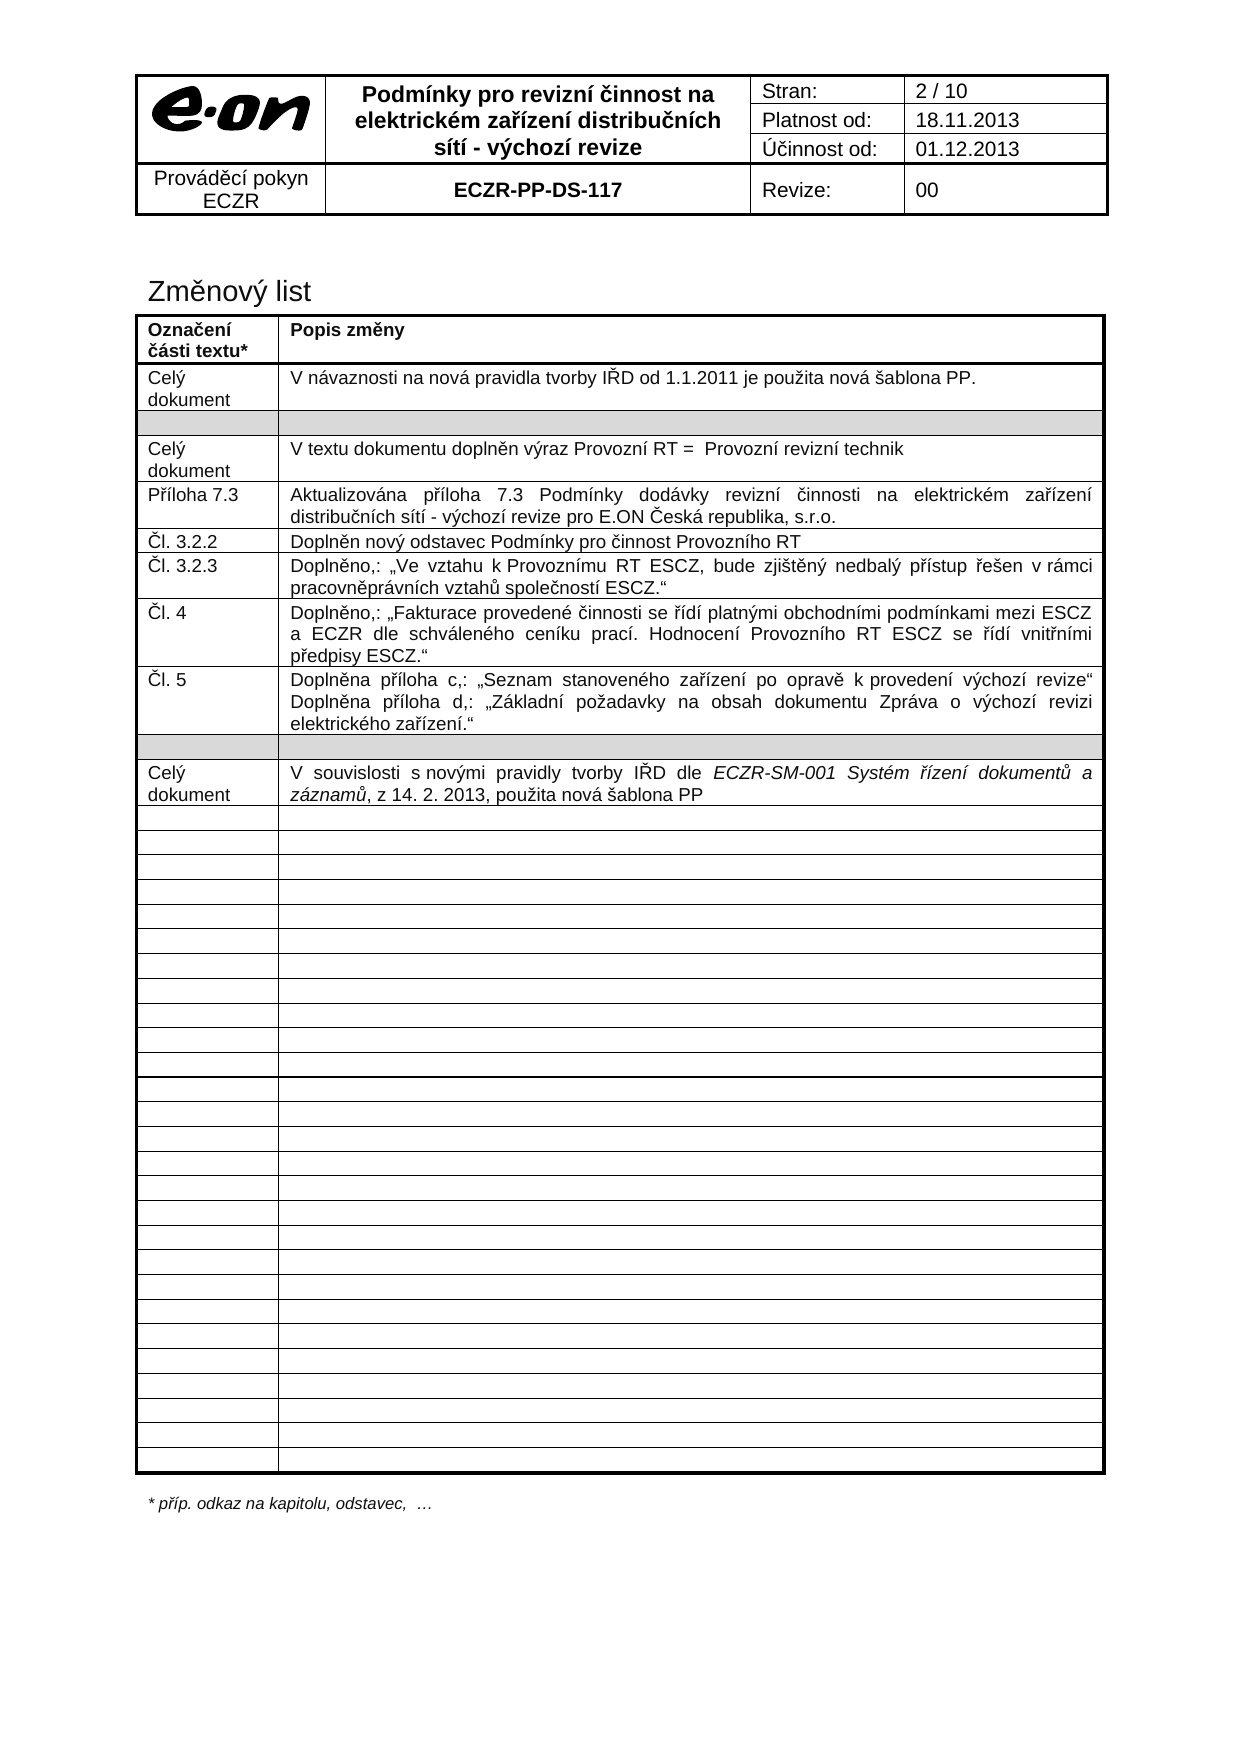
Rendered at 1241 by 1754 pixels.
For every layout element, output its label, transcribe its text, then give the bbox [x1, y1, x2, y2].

table_cell Čl. 5 [138, 667, 278, 734]
table_cell [138, 1250, 278, 1274]
table_cell Čl. 4 [138, 599, 278, 666]
table_cell [279, 1004, 1102, 1027]
table_cell [138, 1028, 278, 1052]
table_cell Doplněn nový odstavec Podmínky pro činnost Provozního RT [279, 529, 1102, 552]
table_cell [138, 855, 278, 879]
table_cell [279, 1275, 1102, 1299]
table_cell [279, 954, 1102, 978]
table_cell [138, 1324, 278, 1348]
table_cell [279, 1300, 1102, 1323]
table_cell [138, 831, 278, 854]
table_cell [279, 905, 1102, 928]
table_cell [279, 1201, 1102, 1224]
table_cell [279, 1250, 1102, 1274]
table_cell [279, 1152, 1102, 1175]
table_cell [138, 1053, 278, 1076]
table_cell [138, 1226, 278, 1249]
table_cell Celý dokument [138, 436, 278, 481]
table_cell [138, 1176, 278, 1200]
table_cell [279, 1102, 1102, 1126]
table_cell [138, 929, 278, 953]
table_cell [138, 1152, 278, 1175]
table_cell [279, 806, 1102, 829]
text Změnový list [148, 274, 1092, 307]
table_cell [279, 1226, 1102, 1249]
table_cell [279, 1374, 1102, 1397]
table_cell Doplněno,: „Ve vztahu k Provoznímu RT ESCZ, bude zjištěný nedbalý přístup řešen v rámci pracovněprávních vztahů společností ESCZ.“ [279, 553, 1102, 598]
table_cell Příloha 7.3 [138, 482, 278, 527]
table_cell [138, 880, 278, 904]
table_cell [279, 929, 1102, 953]
table_cell Čl. 3.2.2 [138, 529, 278, 552]
table_header Popis změny [279, 317, 1102, 362]
table_cell [279, 1349, 1102, 1373]
table_cell [138, 1423, 278, 1447]
table_cell [138, 1374, 278, 1397]
table_cell [138, 1102, 278, 1126]
table_cell [138, 1300, 278, 1323]
table_header Označení části textu* [138, 317, 278, 362]
table_cell Celý dokument [138, 365, 278, 410]
table_cell [279, 735, 1102, 759]
table_cell [138, 1399, 278, 1422]
table_cell [279, 1448, 1102, 1471]
text * příp. odkaz na kapitolu, odstavec, … [148, 1494, 1092, 1513]
table_cell [279, 1127, 1102, 1151]
table_cell V textu dokumentu doplněn výraz Provozní RT = Provozní revizní technik [279, 436, 1102, 481]
table_cell [279, 1078, 1102, 1101]
table_cell [138, 1004, 278, 1027]
table_cell Celý dokument [138, 760, 278, 805]
table_cell [138, 735, 278, 759]
table_cell [138, 1275, 278, 1299]
table_cell V souvislosti s novými pravidly tvorby IŘD dle ECZR-SM-001 Systém řízení dokumentů a záznamů, z 14. 2. 2013, použita nová šablona PP [279, 760, 1102, 805]
table_cell Doplněno,: „Fakturace provedené činnosti se řídí platnými obchodními podmínkami mezi ESCZ a ECZR dle schváleného ceníku prací. Hodnocení Provozního RT ESCZ se řídí vnitřními předpisy ESCZ.“ [279, 599, 1102, 666]
table_cell [279, 411, 1102, 435]
table_cell Čl. 3.2.3 [138, 553, 278, 598]
table_cell [279, 1399, 1102, 1422]
table_cell [279, 1053, 1102, 1076]
table_cell [138, 1448, 278, 1471]
table_cell [138, 1078, 278, 1101]
table_cell [279, 1028, 1102, 1052]
table_cell [279, 855, 1102, 879]
table_cell [138, 905, 278, 928]
table_cell [279, 880, 1102, 904]
table_cell Doplněna příloha c,: „Seznam stanoveného zařízení po opravě k provedení výchozí revize“ Doplněna příloha d,: „Základní požadavky na obsah dokumentu Zpráva o výchozí revizi elektrického zařízení.“ [279, 667, 1102, 734]
table_cell [279, 1324, 1102, 1348]
table_cell [279, 979, 1102, 1002]
table_cell [279, 831, 1102, 854]
table_cell [138, 979, 278, 1002]
table_cell [279, 1423, 1102, 1447]
table_cell [138, 954, 278, 978]
table_cell [138, 411, 278, 435]
table_cell Aktualizována příloha 7.3 Podmínky dodávky revizní činnosti na elektrickém zařízení distribučních sítí - výchozí revize pro E.ON Česká republika, s.r.o. [279, 482, 1102, 527]
table_cell [138, 1349, 278, 1373]
table_cell V návaznosti na nová pravidla tvorby IŘD od 1.1.2011 je použita nová šablona PP. [279, 365, 1102, 410]
table_cell [138, 1201, 278, 1224]
table_cell [138, 806, 278, 829]
table_cell [279, 1176, 1102, 1200]
table_cell [138, 1127, 278, 1151]
